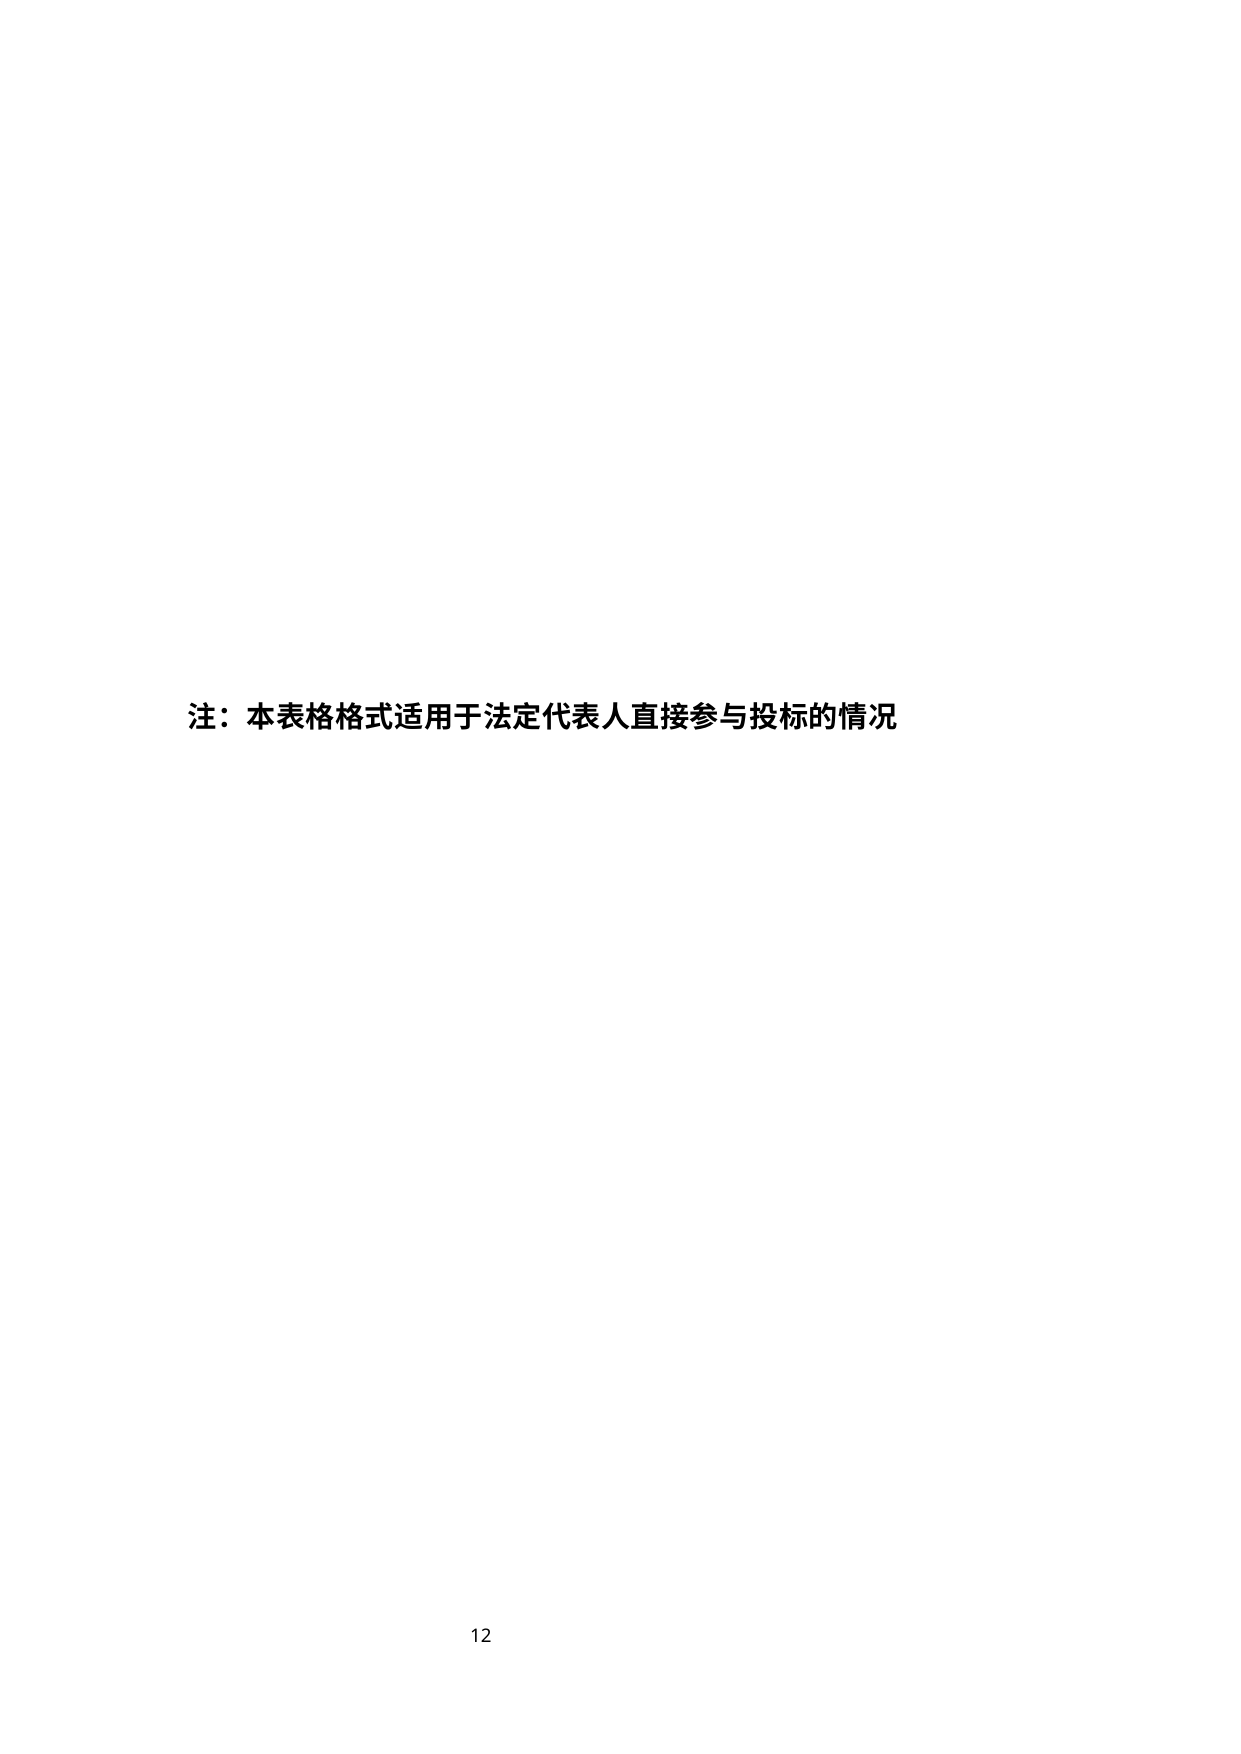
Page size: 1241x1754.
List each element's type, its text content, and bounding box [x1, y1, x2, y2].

text 注：本表格格式适用于法定代表人直接参与投标的情况 [187, 682, 1053, 747]
